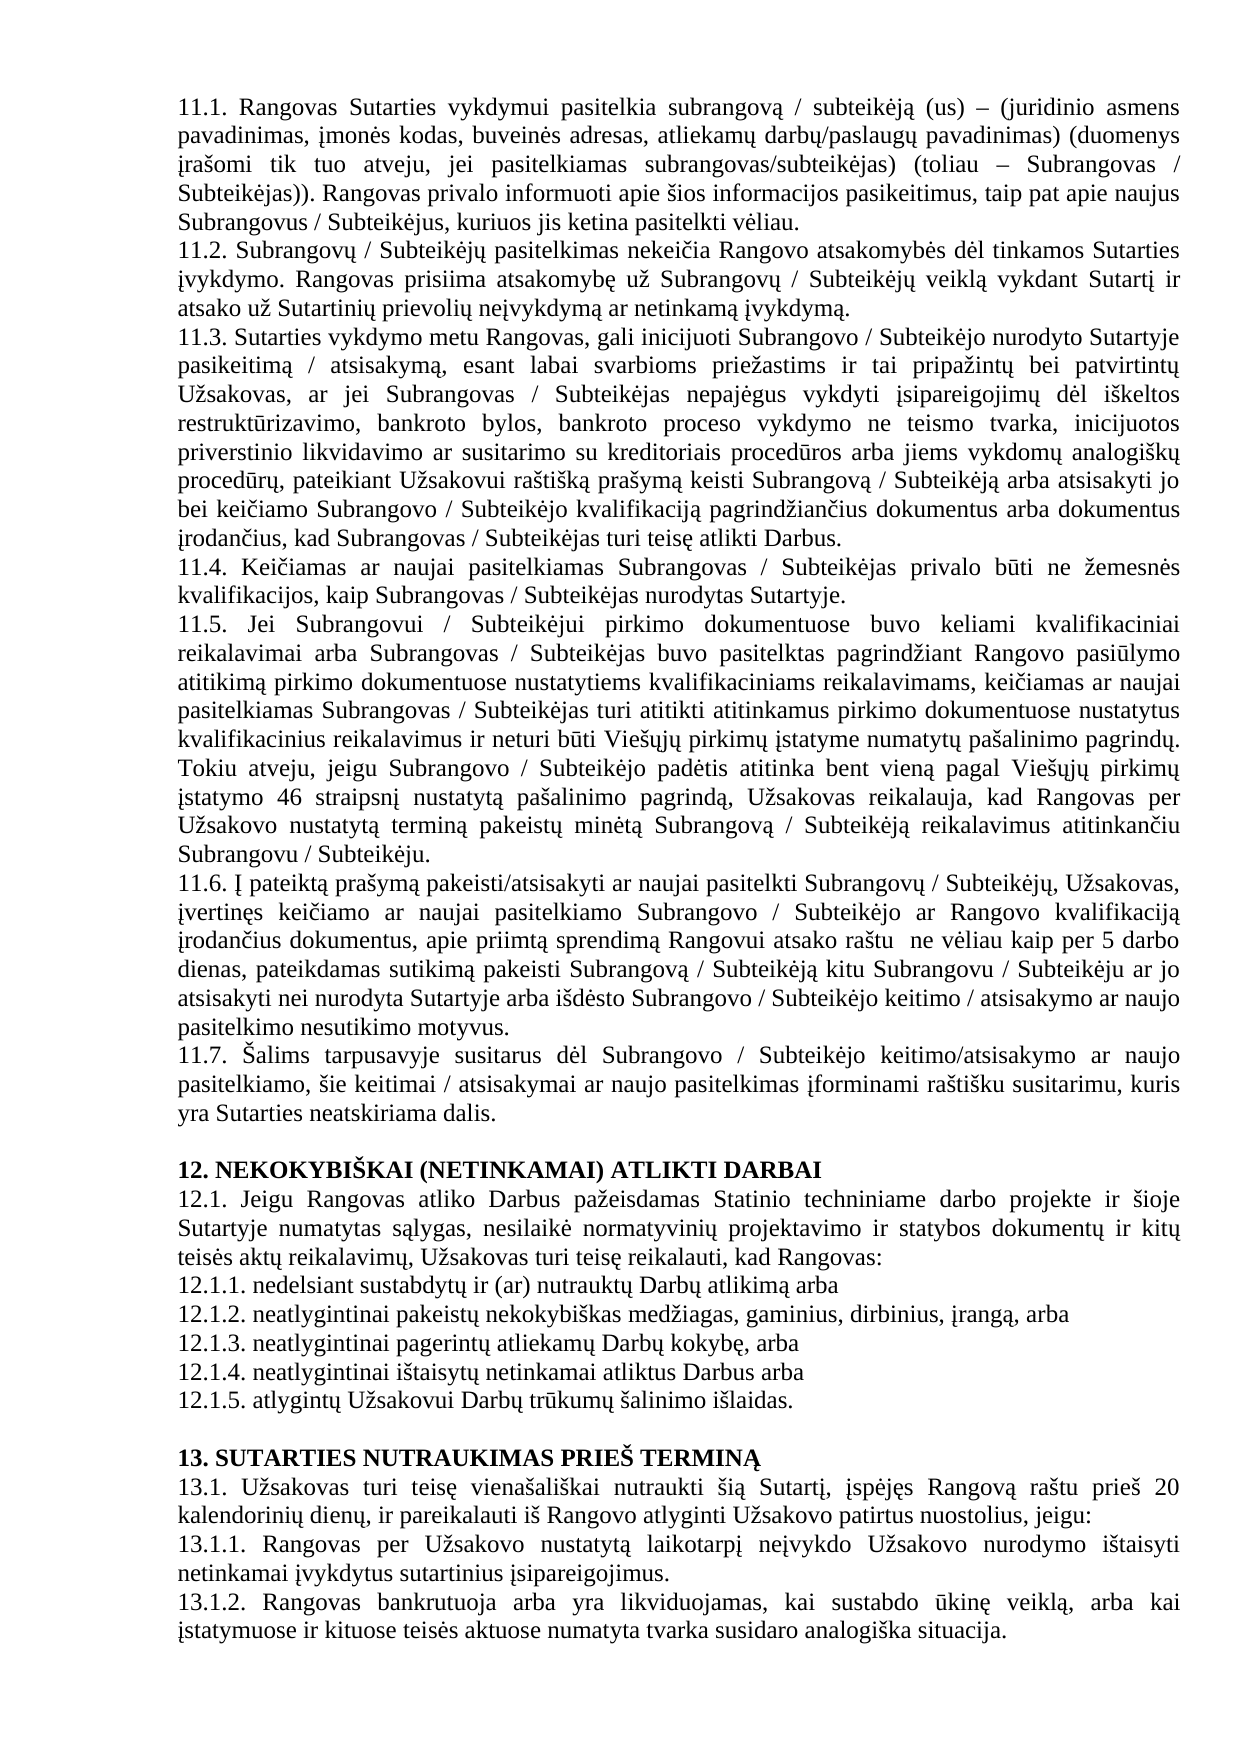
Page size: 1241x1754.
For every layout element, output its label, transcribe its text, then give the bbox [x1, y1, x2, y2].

text 11.1. Rangovas Sutarties vykdymui pasitelkia subrangovą / subteikėją (us) – (juridinio asmens pavadinimas, įmonės kodas, buveinės adresas, atliekamų darbų/paslaugų pavadinimas) (duomenys įrašomi tik tuo atveju, jei pasitelkiamas subrangovas/subteikėjas) (toliau – Subrangovas / Subteikėjas)). Rangovas privalo informuoti apie šios informacijos pasikeitimus, taip pat apie naujus Subrangovus / Subteikėjus, kuriuos jis ketina pasitelkti vėliau. [177, 92, 1181, 235]
text 11.4. Keičiamas ar naujai pasitelkiamas Subrangovas / Subteikėjas privalo būti ne žemesnės kvalifikacijos, kaip Subrangovas / Subteikėjas nurodytas Sutartyje. [177, 552, 1181, 609]
text 12.1.4. neatlygintinai ištaisytų netinkamai atliktus Darbus arba [177, 1357, 1181, 1385]
text 12.1.5. atlygintų Užsakovui Darbų trūkumų šalinimo išlaidas. [177, 1385, 1181, 1414]
text 13. SUTARTIES NUTRAUKIMAS PRIEŠ TERMINĄ [177, 1443, 1181, 1472]
text 11.7. Šalims tarpusavyje susitarus dėl Subrangovo / Subteikėjo keitimo/atsisakymo ar naujo pasitelkiamo, šie keitimai / atsisakymai ar naujo pasitelkimas įforminami raštišku susitarimu, kuris yra Sutarties neatskiriama dalis. [177, 1040, 1181, 1127]
text 13.1.2. Rangovas bankrutuoja arba yra likviduojamas, kai sustabdo ūkinę veiklą, arba kai įstatymuose ir kituose teisės aktuose numatyta tvarka susidaro analogiška situacija. [177, 1587, 1181, 1644]
text 12.1.2. neatlygintinai pakeistų nekokybiškas medžiagas, gaminius, dirbinius, įrangą, arba [177, 1299, 1181, 1328]
text 12.1. Jeigu Rangovas atliko Darbus pažeisdamas Statinio techniniame darbo projekte ir šioje Sutartyje numatytas sąlygas, nesilaikė normatyvinių projektavimo ir statybos dokumentų ir kitų teisės aktų reikalavimų, Užsakovas turi teisę reikalauti, kad Rangovas: [177, 1184, 1181, 1270]
text 12.1.1. nedelsiant sustabdytų ir (ar) nutrauktų Darbų atlikimą arba [177, 1270, 1181, 1299]
text 11.6. Į pateiktą prašymą pakeisti/atsisakyti ar naujai pasitelkti Subrangovų / Subteikėjų, Užsakovas, įvertinęs keičiamo ar naujai pasitelkiamo Subrangovo / Subteikėjo ar Rangovo kvalifikaciją įrodančius dokumentus, apie priimtą sprendimą Rangovui atsako raštu ne vėliau kaip per 5 darbo dienas, pateikdamas sutikimą pakeisti Subrangovą / Subteikėją kitu Subrangovu / Subteikėju ar jo atsisakyti nei nurodyta Sutartyje arba išdėsto Subrangovo / Subteikėjo keitimo / atsisakymo ar naujo pasitelkimo nesutikimo motyvus. [177, 868, 1181, 1040]
text 11.2. Subrangovų / Subteikėjų pasitelkimas nekeičia Rangovo atsakomybės dėl tinkamos Sutarties įvykdymo. Rangovas prisiima atsakomybę už Subrangovų / Subteikėjų veiklą vykdant Sutartį ir atsako už Sutartinių prievolių neįvykdymą ar netinkamą įvykdymą. [177, 235, 1181, 322]
text 13.1.1. Rangovas per Užsakovo nustatytą laikotarpį neįvykdo Užsakovo nurodymo ištaisyti netinkamai įvykdytus sutartinius įsipareigojimus. [177, 1529, 1181, 1587]
text 12.1.3. neatlygintinai pagerintų atliekamų Darbų kokybę, arba [177, 1328, 1181, 1357]
text 13.1. Užsakovas turi teisę vienašališkai nutraukti šią Sutartį, įspėjęs Rangovą raštu prieš 20 kalendorinių dienų, ir pareikalauti iš Rangovo atlyginti Užsakovo patirtus nuostolius, jeigu: [177, 1472, 1181, 1529]
text 12. NEKOKYBIŠKAI (NETINKAMAI) ATLIKTI DARBAI [177, 1155, 1181, 1184]
text 11.3. Sutarties vykdymo metu Rangovas, gali inicijuoti Subrangovo / Subteikėjo nurodyto Sutartyje pasikeitimą / atsisakymą, esant labai svarbioms priežastims ir tai pripažintų bei patvirtintų Užsakovas, ar jei Subrangovas / Subteikėjas nepajėgus vykdyti įsipareigojimų dėl iškeltos restruktūrizavimo, bankroto bylos, bankroto proceso vykdymo ne teismo tvarka, inicijuotos priverstinio likvidavimo ar susitarimo su kreditoriais procedūros arba jiems vykdomų analogiškų procedūrų, pateikiant Užsakovui raštišką prašymą keisti Subrangovą / Subteikėją arba atsisakyti jo bei keičiamo Subrangovo / Subteikėjo kvalifikaciją pagrindžiančius dokumentus arba dokumentus įrodančius, kad Subrangovas / Subteikėjas turi teisę atlikti Darbus. [177, 322, 1181, 552]
text 11.5. Jei Subrangovui / Subteikėjui pirkimo dokumentuose buvo keliami kvalifikaciniai reikalavimai arba Subrangovas / Subteikėjas buvo pasitelktas pagrindžiant Rangovo pasiūlymo atitikimą pirkimo dokumentuose nustatytiems kvalifikaciniams reikalavimams, keičiamas ar naujai pasitelkiamas Subrangovas / Subteikėjas turi atitikti atitinkamus pirkimo dokumentuose nustatytus kvalifikacinius reikalavimus ir neturi būti Viešųjų pirkimų įstatyme numatytų pašalinimo pagrindų. Tokiu atveju, jeigu Subrangovo / Subteikėjo padėtis atitinka bent vieną pagal Viešųjų pirkimų įstatymo 46 straipsnį nustatytą pašalinimo pagrindą, Užsakovas reikalauja, kad Rangovas per Užsakovo nustatytą terminą pakeistų minėtą Subrangovą / Subteikėją reikalavimus atitinkančiu Subrangovu / Subteikėju. [177, 609, 1181, 868]
